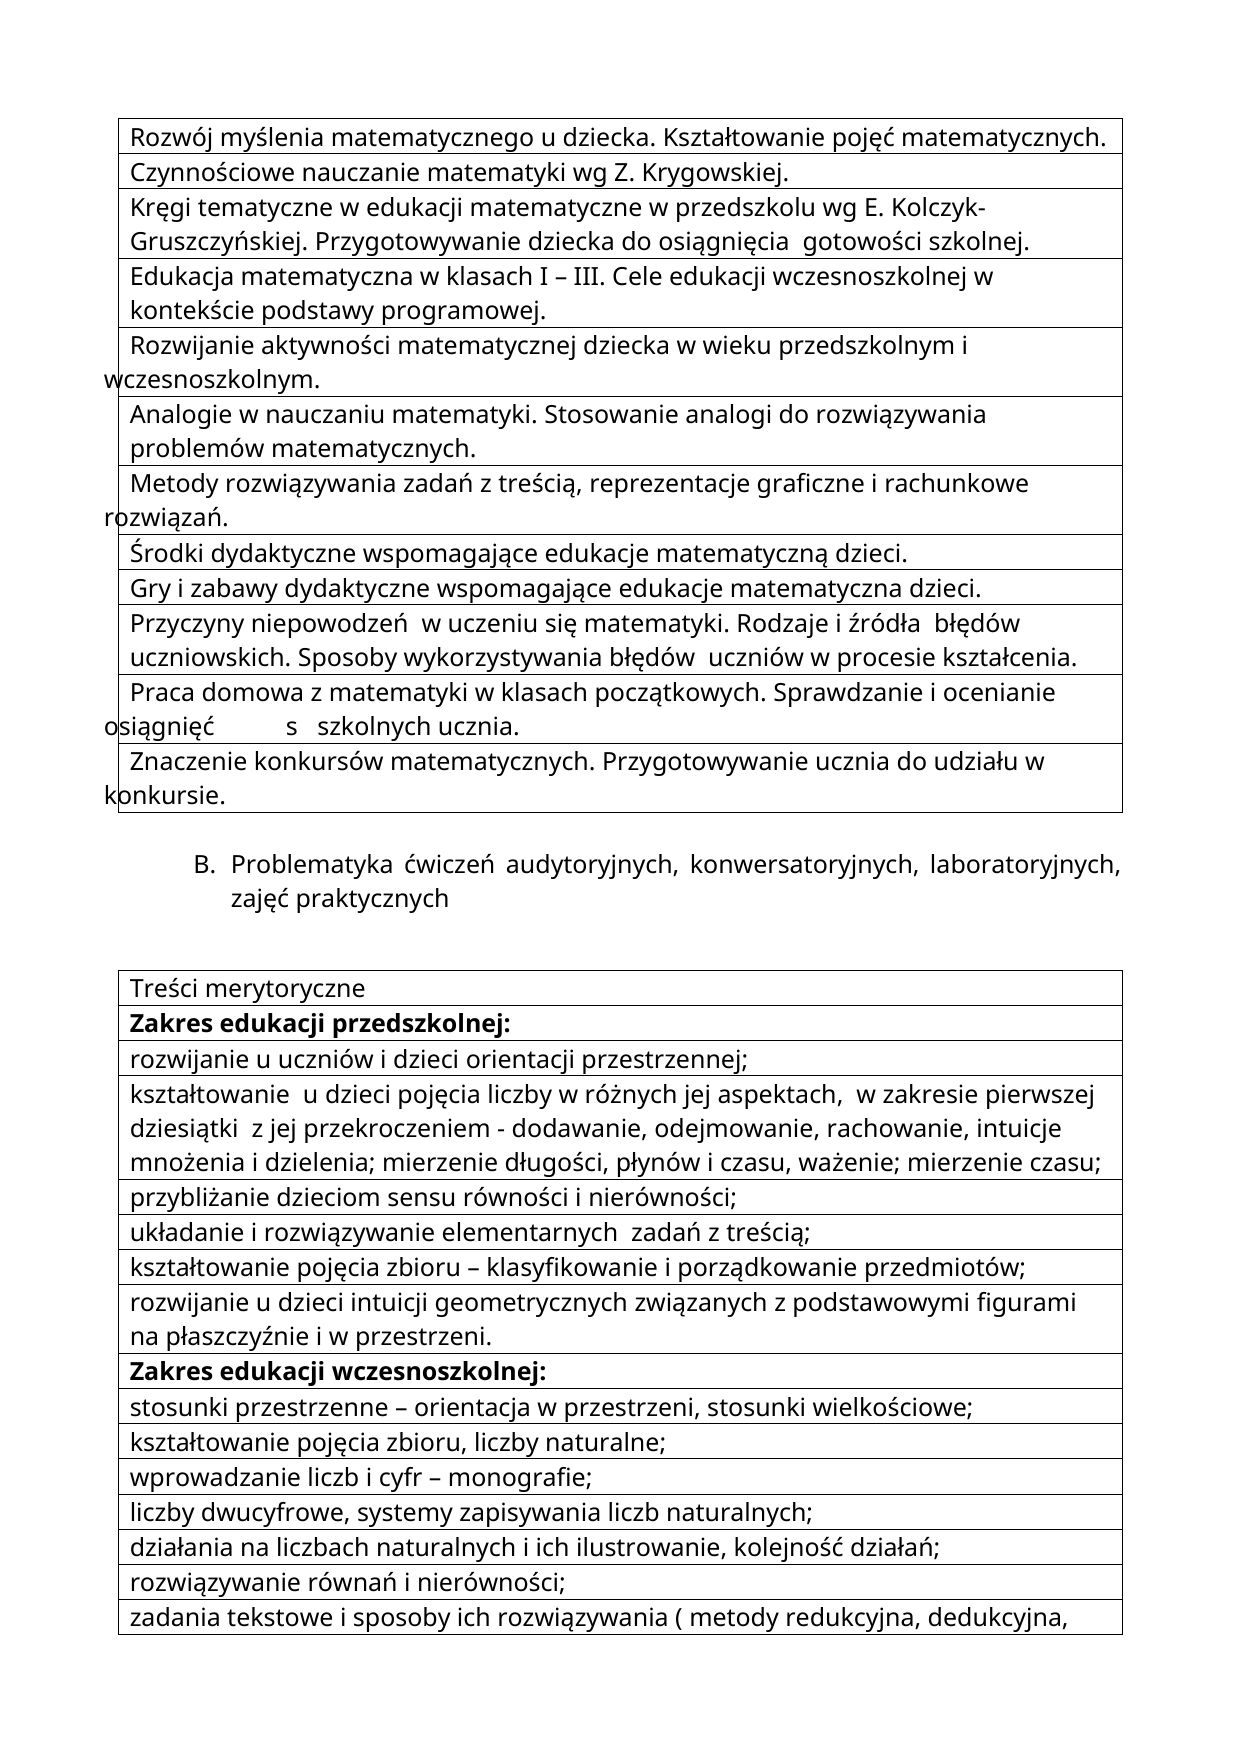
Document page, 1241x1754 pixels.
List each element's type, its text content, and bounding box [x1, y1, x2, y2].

table_cell rozwijanie u dzieci intuicji geometrycznych związanych z podstawowymi figurami na płaszczyźnie i w przestrzeni. [119, 1285, 1122, 1353]
table_cell Praca domowa z matematyki w klasach początkowych. Sprawdzanie i ocenianie osiągnięć s szkolnych ucznia. [119, 675, 1122, 743]
table_cell wprowadzanie liczb i cyfr – monografie; [119, 1459, 1122, 1493]
table_cell Gry i zabawy dydaktyczne wspomagające edukacje matematyczna dzieci. [119, 570, 1122, 604]
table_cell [119, 1600, 1122, 1634]
table_cell Czynnościowe nauczanie matematyki wg Z. Krygowskiej. [119, 154, 1122, 188]
list Problematyka ćwiczeń audytoryjnych, konwersatoryjnych, laboratoryjnych, zajęć praktycznych [193, 847, 1122, 915]
table_cell rozwijanie u uczniów i dzieci orientacji przestrzennej; [119, 1041, 1122, 1075]
table_cell Środki dydaktyczne wspomagające edukacje matematyczną dzieci. [119, 535, 1122, 569]
table_cell Zakres edukacji przedszkolnej: [119, 1006, 1122, 1040]
table_cell Zakres edukacji wczesnoszkolnej: [119, 1354, 1122, 1388]
table_header Treści merytoryczne [119, 971, 1122, 1005]
table_cell Rozwijanie aktywności matematycznej dziecka w wieku przedszkolnym i wczesnoszkolnym. [119, 328, 1122, 396]
table_cell działania na liczbach naturalnych i ich ilustrowanie, kolejność działań; [119, 1530, 1122, 1564]
table_cell Metody rozwiązywania zadań z treścią, reprezentacje graficzne i rachunkowe rozwiązań. [119, 466, 1122, 534]
table_cell Przyczyny niepowodzeń w uczeniu się matematyki. Rodzaje i źródła błędów uczniowskich. Sposoby wykorzystywania błędów uczniów w procesie kształcenia. [119, 605, 1122, 673]
table_cell przybliżanie dzieciom sensu równości i nierówności; [119, 1180, 1122, 1214]
table_cell kształtowanie pojęcia zbioru – klasyfikowanie i porządkowanie przedmiotów; [119, 1250, 1122, 1284]
table_cell Analogie w nauczaniu matematyki. Stosowanie analogi do rozwiązywania problemów matematycznych. [119, 397, 1122, 465]
table_cell liczby dwucyfrowe, systemy zapisywania liczb naturalnych; [119, 1495, 1122, 1528]
table_cell stosunki przestrzenne – orientacja w przestrzeni, stosunki wielkościowe; [119, 1389, 1122, 1423]
table_cell Rozwój myślenia matematycznego u dziecka. Kształtowanie pojęć matematycznych. [119, 119, 1122, 153]
table_cell Kręgi tematyczne w edukacji matematyczne w przedszkolu wg E. Kolczyk-Gruszczyńskiej. Przygotowywanie dziecka do osiągnięcia gotowości szkolnej. [119, 189, 1122, 257]
table_cell rozwiązywanie równań i nierówności; [119, 1565, 1122, 1599]
table_cell kształtowanie u dzieci pojęcia liczby w różnych jej aspektach, w zakresie pierwszej dziesiątki z jej przekroczeniem - dodawanie, odejmowanie, rachowanie, intuicje mnożenia i dzielenia; mierzenie długości, płynów i czasu, ważenie; mierzenie czasu; [119, 1076, 1122, 1178]
table_cell Edukacja matematyczna w klasach I – III. Cele edukacji wczesnoszkolnej w kontekście podstawy programowej. [119, 259, 1122, 327]
table_cell Znaczenie konkursów matematycznych. Przygotowywanie ucznia do udziału w konkursie. [119, 744, 1122, 812]
table_cell układanie i rozwiązywanie elementarnych zadań z treścią; [119, 1215, 1122, 1249]
table_cell kształtowanie pojęcia zbioru, liczby naturalne; [119, 1424, 1122, 1458]
